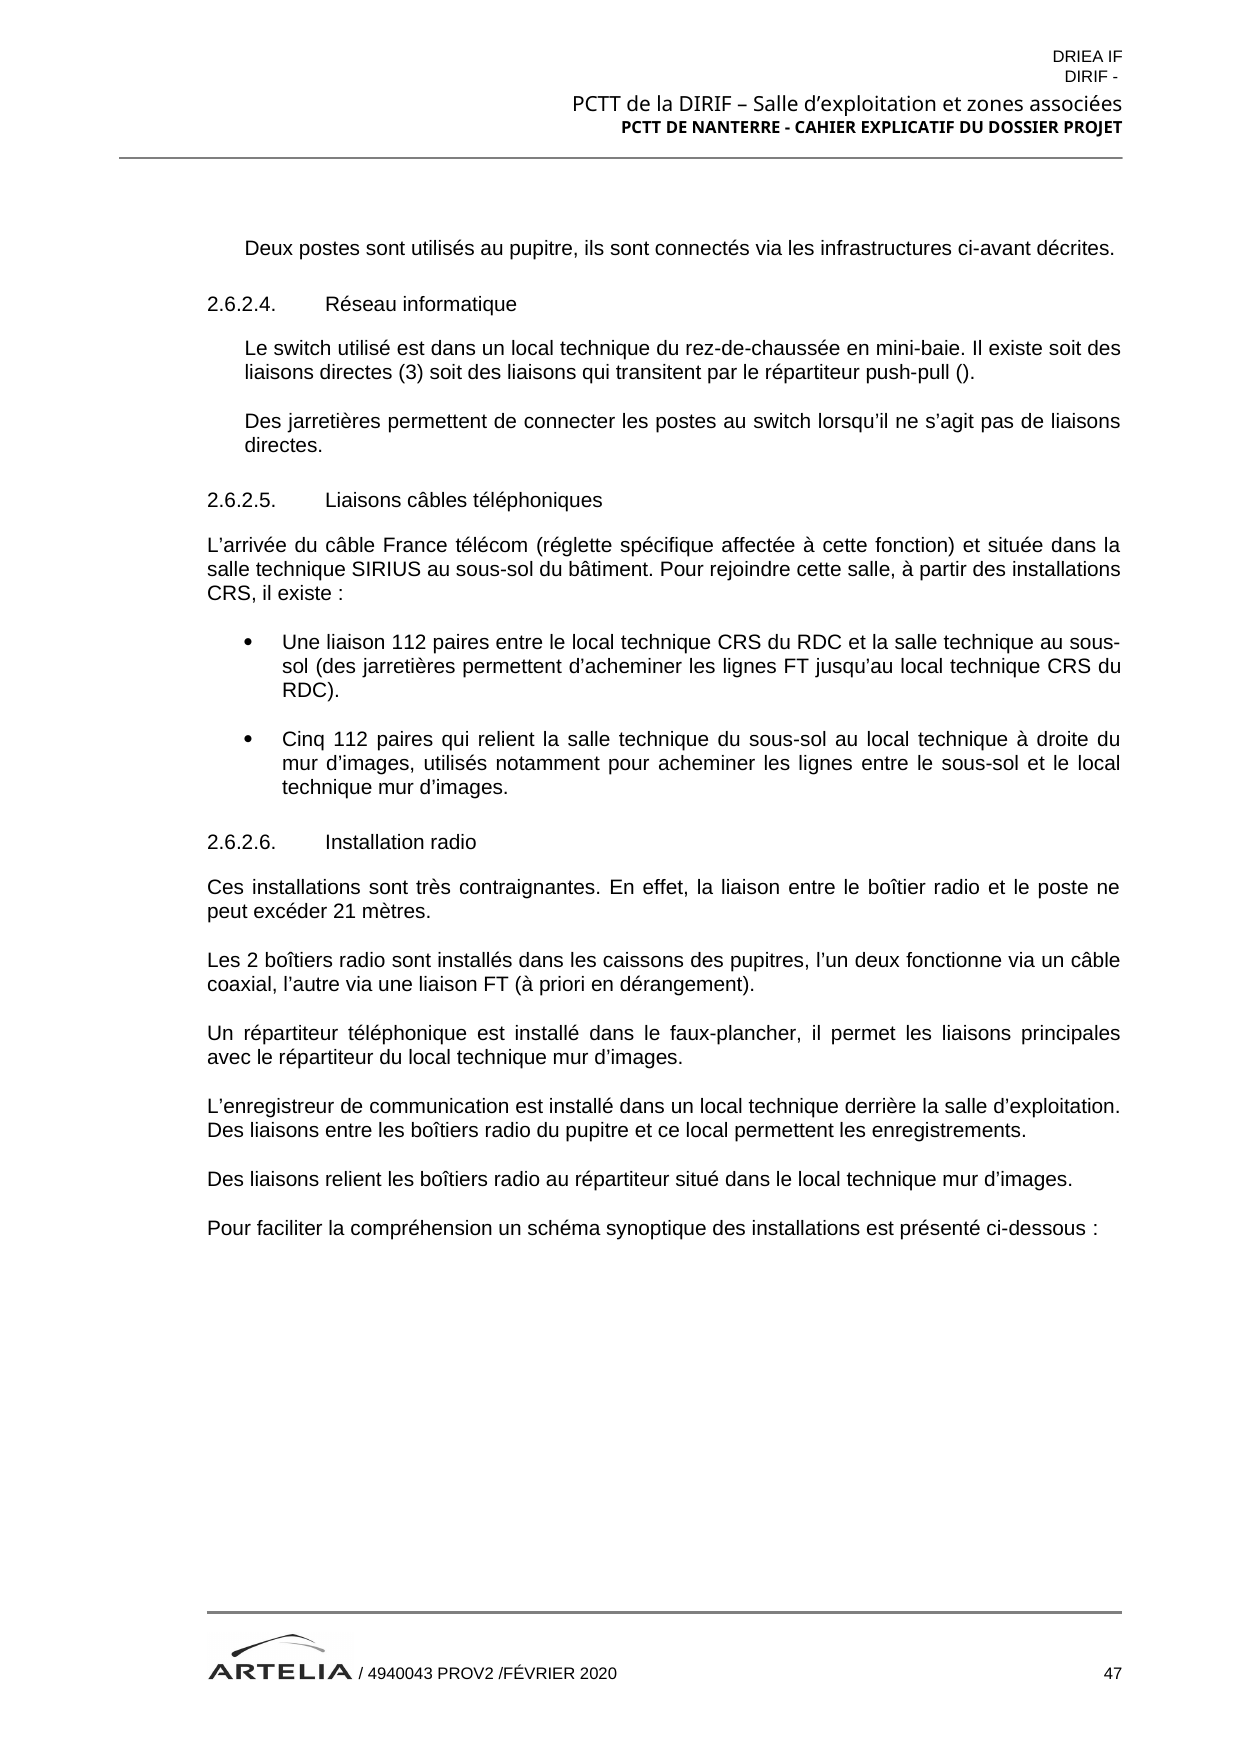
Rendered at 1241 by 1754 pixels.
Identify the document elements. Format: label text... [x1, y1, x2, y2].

text L’arrivée du câble France télécom (réglette spécifique affectée à cette fonction) et située dans la salle technique SIRIUS au sous-sol du bâtiment. Pour rejoindre cette salle, à partir des installations CRS, il existe : [207, 533, 1122, 605]
text Deux postes sont utilisés au pupitre, ils sont connectés via les infrastructures ci-avant décrites. [244, 236, 1122, 260]
text Les 2 boîtiers radio sont installés dans les caissons des pupitres, l’un deux fonctionne via un câble coaxial, l’autre via une liaison FT (à priori en dérangement). [207, 948, 1122, 996]
subtitle Installation radio [207, 830, 1122, 854]
subtitle Réseau informatique [207, 291, 1122, 315]
list Cinq 112 paires qui relient la salle technique du sous-sol au local technique à droite du mur d’images, utilisés notamment pour acheminer les lignes entre le sous-sol et le local technique mur d’images. [244, 727, 1122, 799]
text Pour faciliter la compréhension un schéma synoptique des installations est présenté ci-dessous : [207, 1216, 1122, 1239]
text Des liaisons relient les boîtiers radio au répartiteur situé dans le local technique mur d’images. [207, 1167, 1122, 1191]
list Une liaison 112 paires entre le local technique CRS du RDC et la salle technique au sous-sol (des jarretières permettent d’acheminer les lignes FT jusqu’au local technique CRS du RDC). [244, 630, 1122, 702]
text Le switch utilisé est dans un local technique du rez-de-chaussée en mini-baie. Il existe soit des liaisons directes (3) soit des liaisons qui transitent par le répartiteur push-pull (). [244, 336, 1122, 384]
text Un répartiteur téléphonique est installé dans le faux-plancher, il permet les liaisons principales avec le répartiteur du local technique mur d’images. [207, 1021, 1122, 1069]
text Des jarretières permettent de connecter les postes au switch lorsqu’il ne s’agit pas de liaisons directes. [244, 409, 1122, 457]
text Ces installations sont très contraignantes. En effet, la liaison entre le boîtier radio et le poste ne peut excéder 21 mètres. [207, 875, 1122, 923]
text L’enregistreur de communication est installé dans un local technique derrière la salle d’exploitation. Des liaisons entre les boîtiers radio du pupitre et ce local permettent les enregistrements. [207, 1094, 1122, 1142]
subtitle Liaisons câbles téléphoniques [207, 488, 1122, 512]
